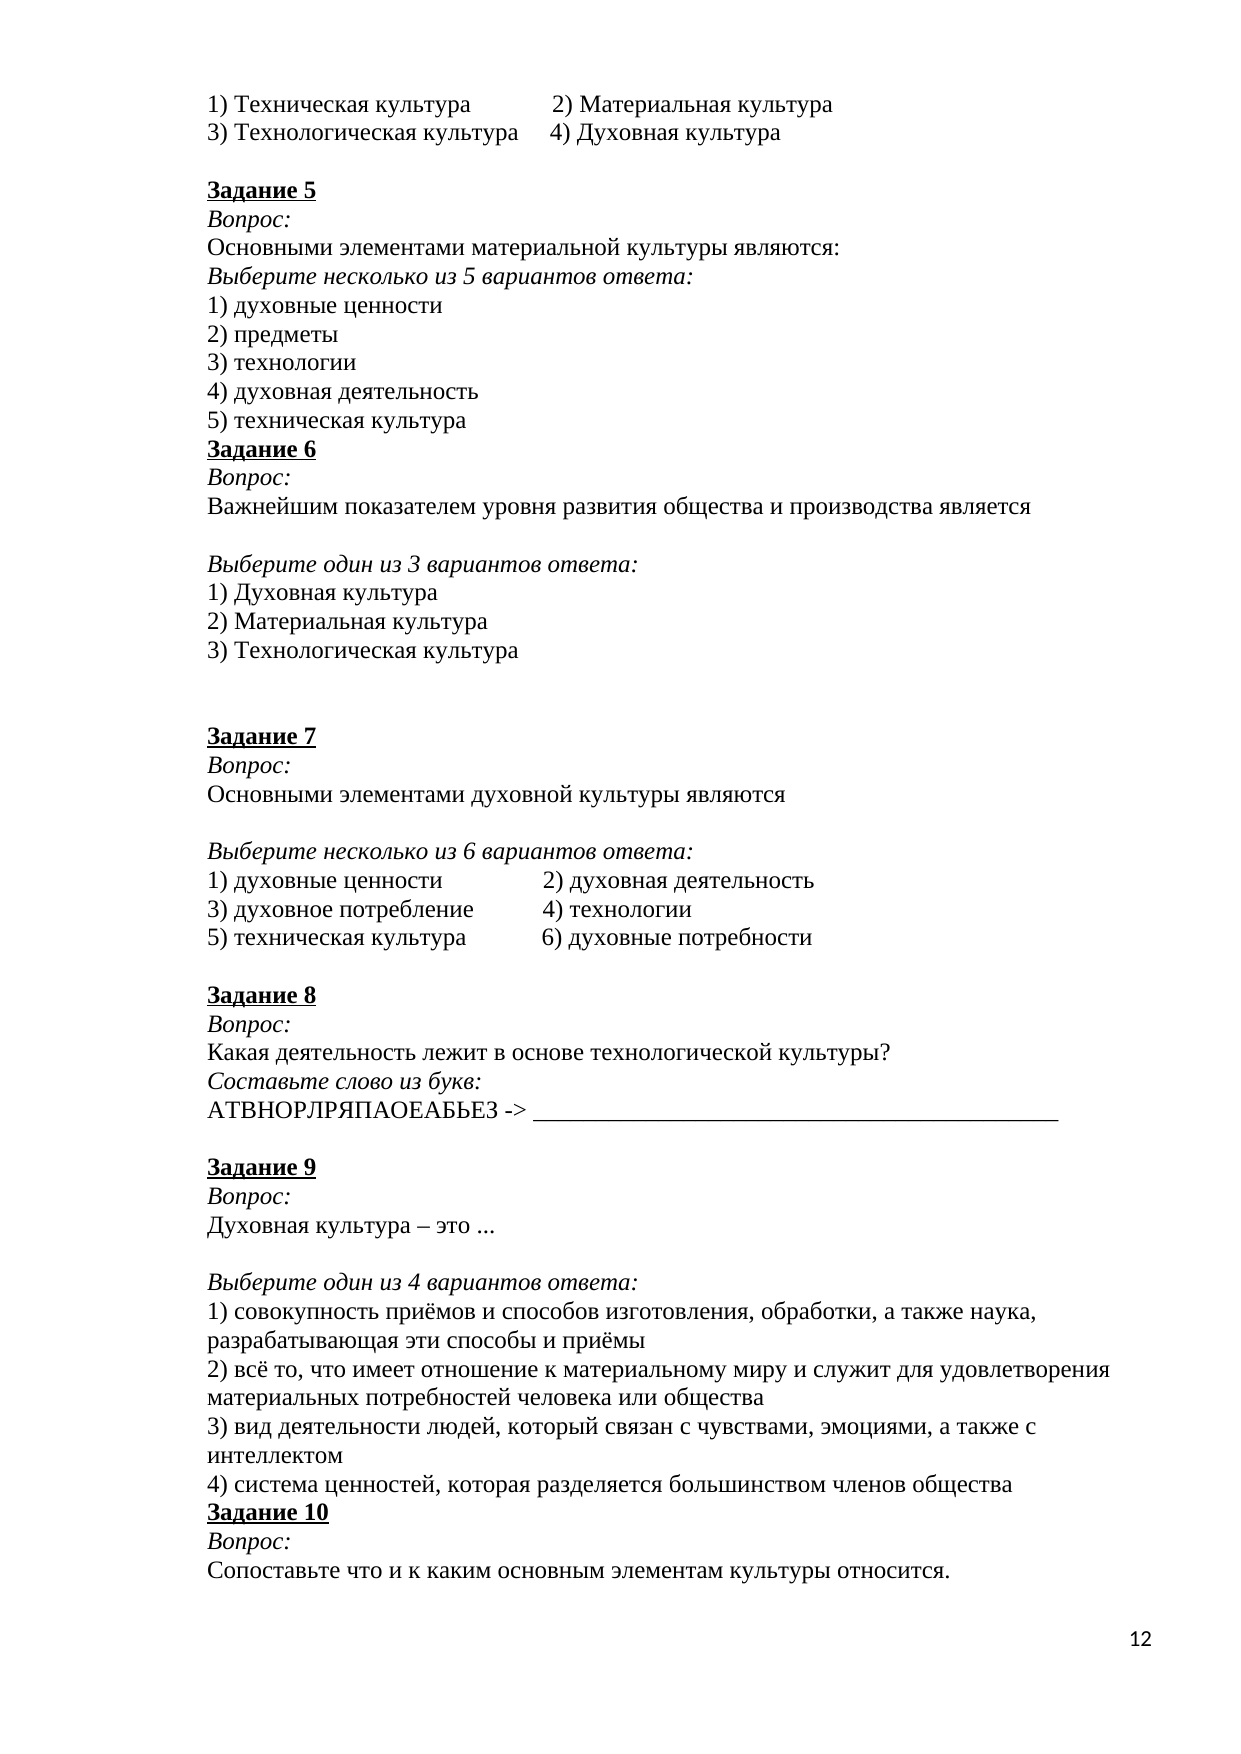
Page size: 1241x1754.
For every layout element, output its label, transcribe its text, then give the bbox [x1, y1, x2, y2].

text Выберите один из 4 вариантов ответа: [207, 1267, 1152, 1296]
text Задание 5 [207, 175, 1152, 204]
text 2) всё то, что имеет отношение к материальному миру и служит для удовлетворения материальных потребностей человека или общества [207, 1354, 1152, 1411]
text Какая деятельность лежит в основе технологической культуры? [207, 1037, 1152, 1066]
text Вопрос: [207, 1181, 1152, 1210]
text 3) Технологическая культура [207, 635, 1152, 664]
text 3) Технологическая культура 4) Духовная культура [207, 117, 1152, 146]
text 1) духовные ценности [207, 290, 1152, 319]
text Задание 9 [207, 1152, 1152, 1181]
text Задание 7 [207, 721, 1152, 750]
text Вопрос: [207, 1009, 1152, 1037]
text Выберите один из 3 вариантов ответа: [207, 549, 1152, 577]
text Основными элементами материальной культуры являются: [207, 232, 1152, 261]
text Задание 8 [207, 980, 1152, 1009]
text АТВНОРЛРЯПАОЕАБЬЕЗ -> __________________________________________ [207, 1095, 1152, 1124]
text Выберите несколько из 6 вариантов ответа: [207, 836, 1152, 865]
text Основными элементами духовной культуры являются [207, 779, 1152, 807]
text Задание 10 [207, 1497, 1152, 1526]
text 5) техническая культура [207, 405, 1152, 434]
text 2) Материальная культура [207, 606, 1152, 635]
text 3) духовное потребление 4) технологии [207, 894, 1152, 922]
text Духовная культура – это ... [207, 1210, 1152, 1239]
text 1) духовные ценности 2) духовная деятельность [207, 865, 1152, 894]
text Выберите несколько из 5 вариантов ответа: [207, 261, 1152, 290]
text Составьте слово из букв: [207, 1066, 1152, 1095]
text Важнейшим показателем уровня развития общества и производства является [207, 491, 1152, 520]
text 5) техническая культура 6) духовные потребности [207, 922, 1152, 951]
text Сопоставьте что и к каким основным элементам культуры относится. [207, 1555, 1152, 1584]
text 3) технологии [207, 347, 1152, 376]
text 2) предметы [207, 319, 1152, 347]
text 1) Техническая культура 2) Материальная культура [207, 89, 1152, 117]
text 4) система ценностей, которая разделяется большинством членов общества [207, 1469, 1152, 1497]
text Вопрос: [207, 204, 1152, 232]
text 3) вид деятельности людей, который связан с чувствами, эмоциями, а также с интеллектом [207, 1411, 1152, 1469]
text 1) Духовная культура [207, 577, 1152, 606]
text 4) духовная деятельность [207, 376, 1152, 405]
text 1) совокупность приёмов и способов изготовления, обработки, а также наука, разрабатывающая эти способы и приёмы [207, 1296, 1152, 1354]
text Вопрос: [207, 750, 1152, 779]
text Задание 6 [207, 434, 1152, 462]
text Вопрос: [207, 1526, 1152, 1555]
text Вопрос: [207, 462, 1152, 491]
